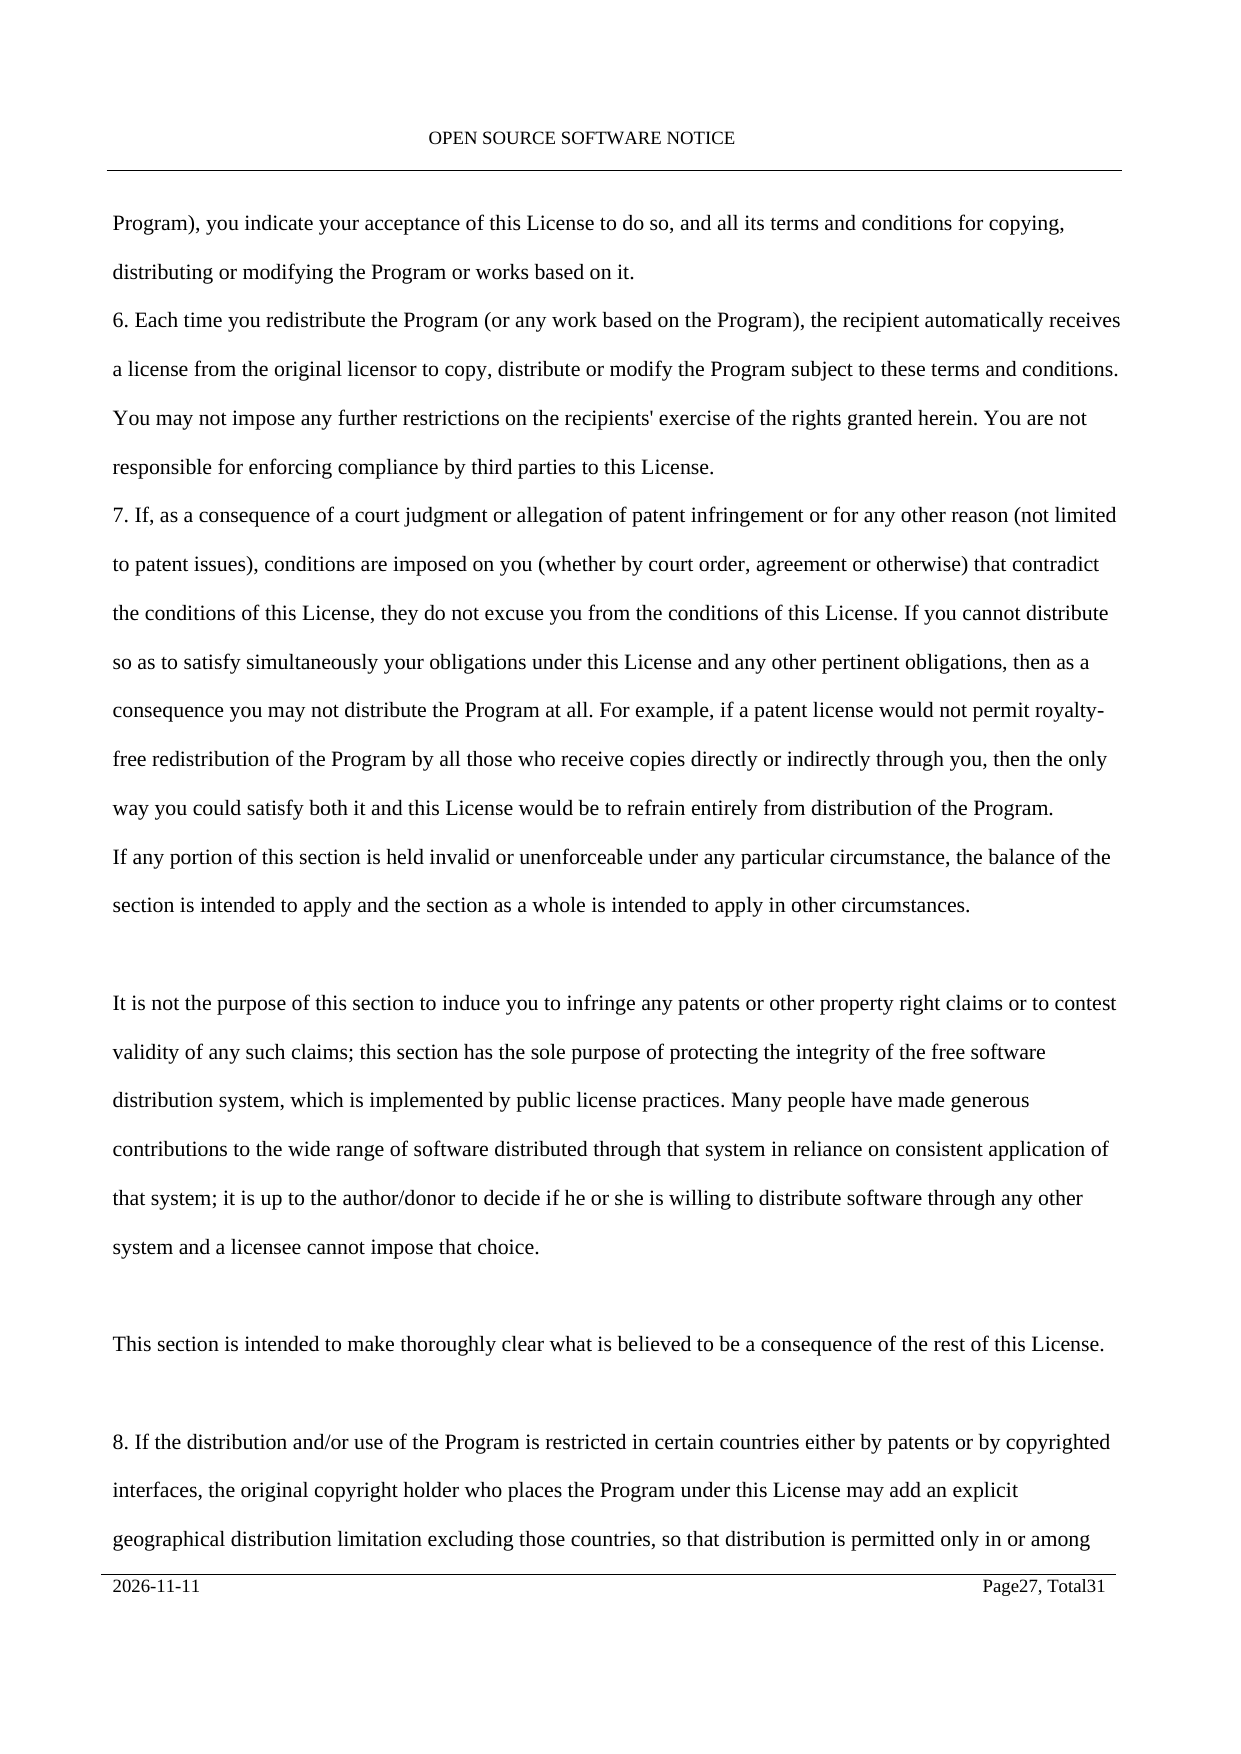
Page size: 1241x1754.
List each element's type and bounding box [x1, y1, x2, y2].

text [112, 206, 1128, 1555]
